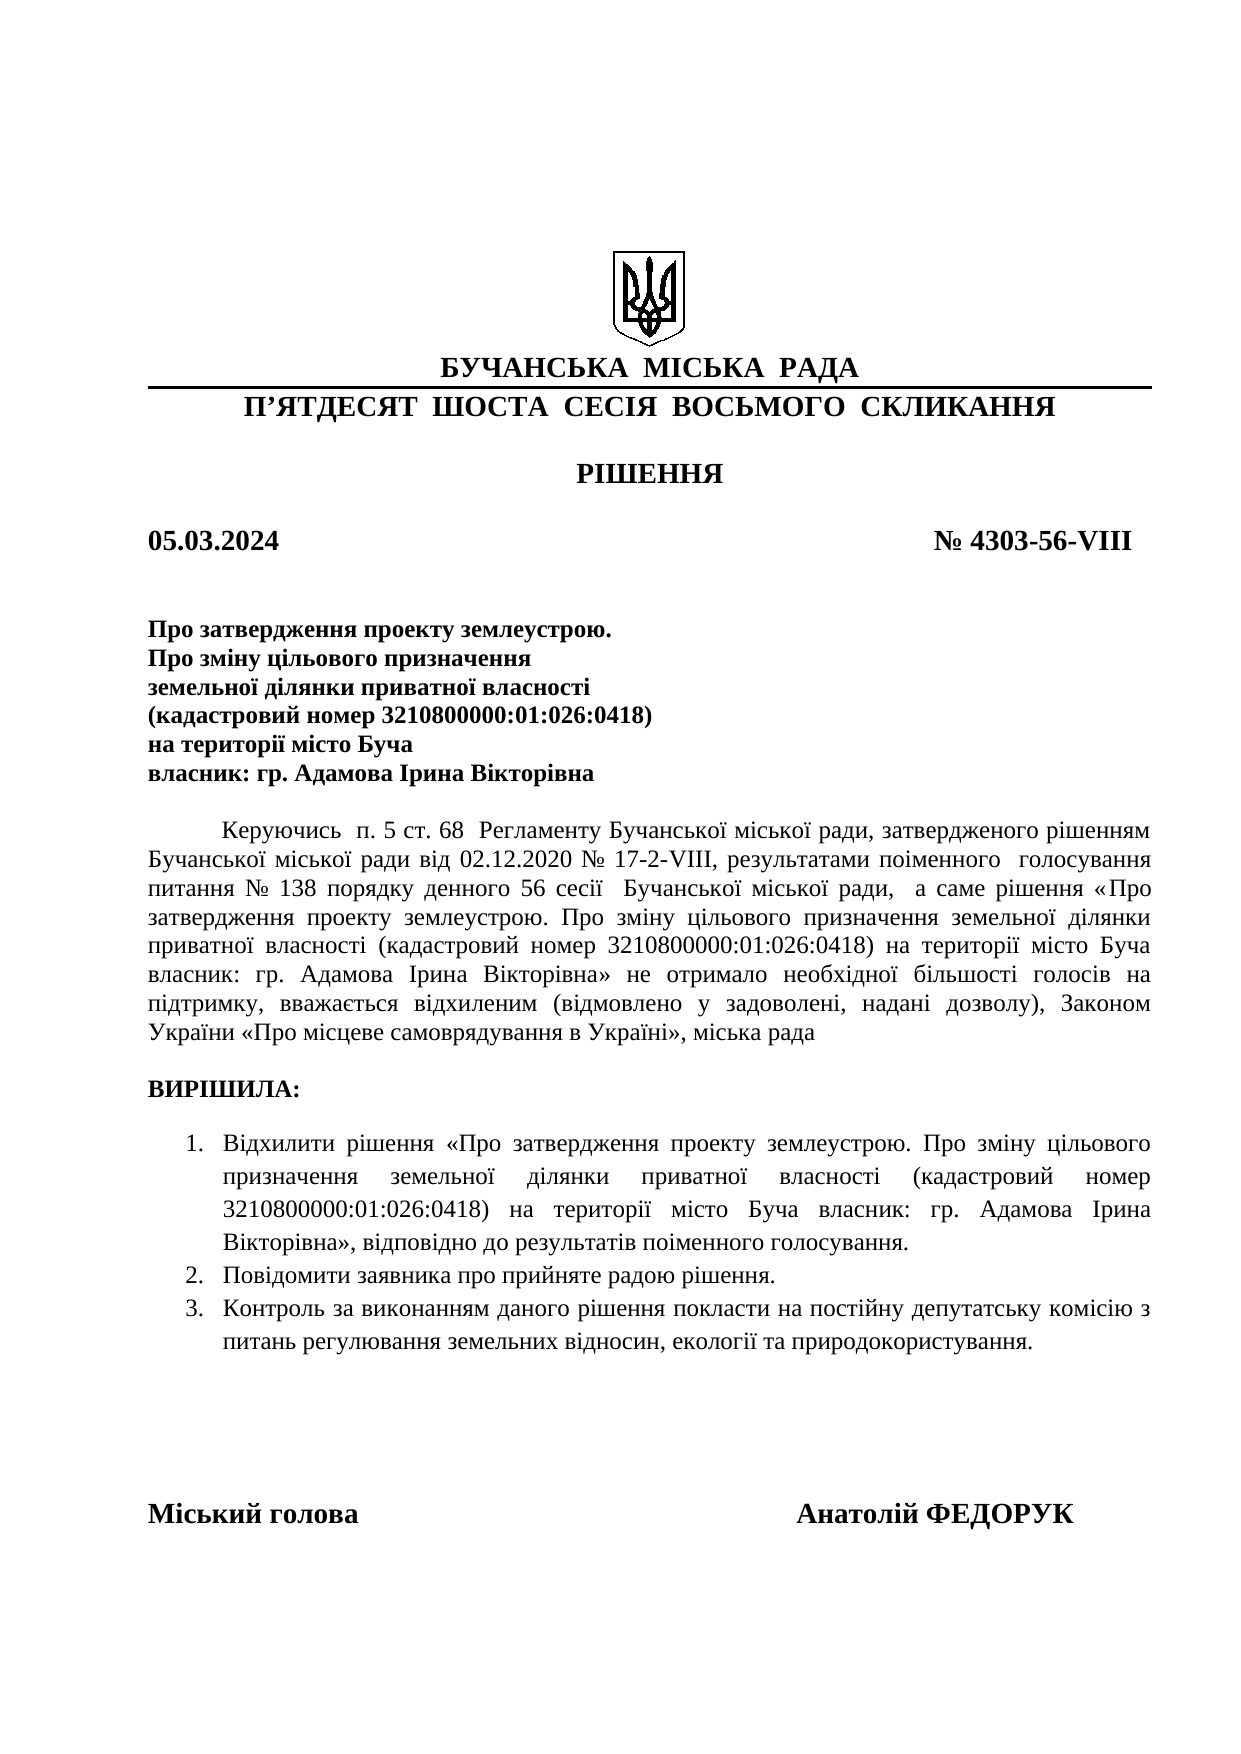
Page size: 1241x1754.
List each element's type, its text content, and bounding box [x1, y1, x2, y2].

text Керуючись п. 5 ст. 68 Регламенту Бучанської міської ради, затвердженого рішенням Бучанської міської ради від 02.12.2020 № 17-2-VIII, результатами поіменного голосування питання № 138 порядку денного 56 сесії Бучанської міської ради, а саме рішення «Про затвердження проекту землеустрою. Про зміну цільового призначення земельної ділянки приватної власності (кадастровий номер 3210800000:01:026:0418) на території місто Буча власник: гр. Адамова Ірина Вікторівна» не отримало необхідної більшості голосів на підтримку, вважається відхиленим (відмовлено у задоволені, надані дозволу), Законом України «Про місцеве самоврядування в Україні», міська рада [148, 816, 1152, 1046]
text 05.03.2024 № 4303-56-VIІІ [148, 523, 1152, 557]
text Про затвердження проекту землеустрою. [148, 614, 1152, 643]
text П’ЯТДЕСЯТ ШОСТА СЕСІЯ ВОСЬМОГО СКЛИКАННЯ [148, 389, 1152, 423]
list Повідомити заявника про прийняте радою рішення. [185, 1260, 1152, 1289]
text (кадастровий номер 3210800000:01:026:0418) [148, 701, 1152, 729]
text ВИРІШИЛА: [148, 1074, 1152, 1103]
text БУЧАНСЬКА МІСЬКА РАДА [148, 350, 1152, 386]
text земельної ділянки приватної власності [148, 672, 1152, 701]
text на території місто Буча [148, 729, 1152, 758]
text Міський голова Анатолій ФЕДОРУК [148, 1496, 1152, 1530]
text РІШЕННЯ [148, 456, 1152, 490]
list Контроль за виконанням даного рішення покласти на постійну депутатську комісію з питань регулювання земельних відносин, екології та природокористування. [185, 1293, 1152, 1355]
text Про зміну цільового призначення [148, 643, 1152, 672]
list Відхилити рішення «Про затвердження проекту землеустрою. Про зміну цільового призначення земельної ділянки приватної власності (кадастровий номер 3210800000:01:026:0418) на території місто Буча власник: гр. Адамова Ірина Вікторівна», відповідно до результатів поіменного голосування. [185, 1128, 1152, 1256]
text власник: гр. Адамова Ірина Вікторівна [148, 758, 1152, 787]
